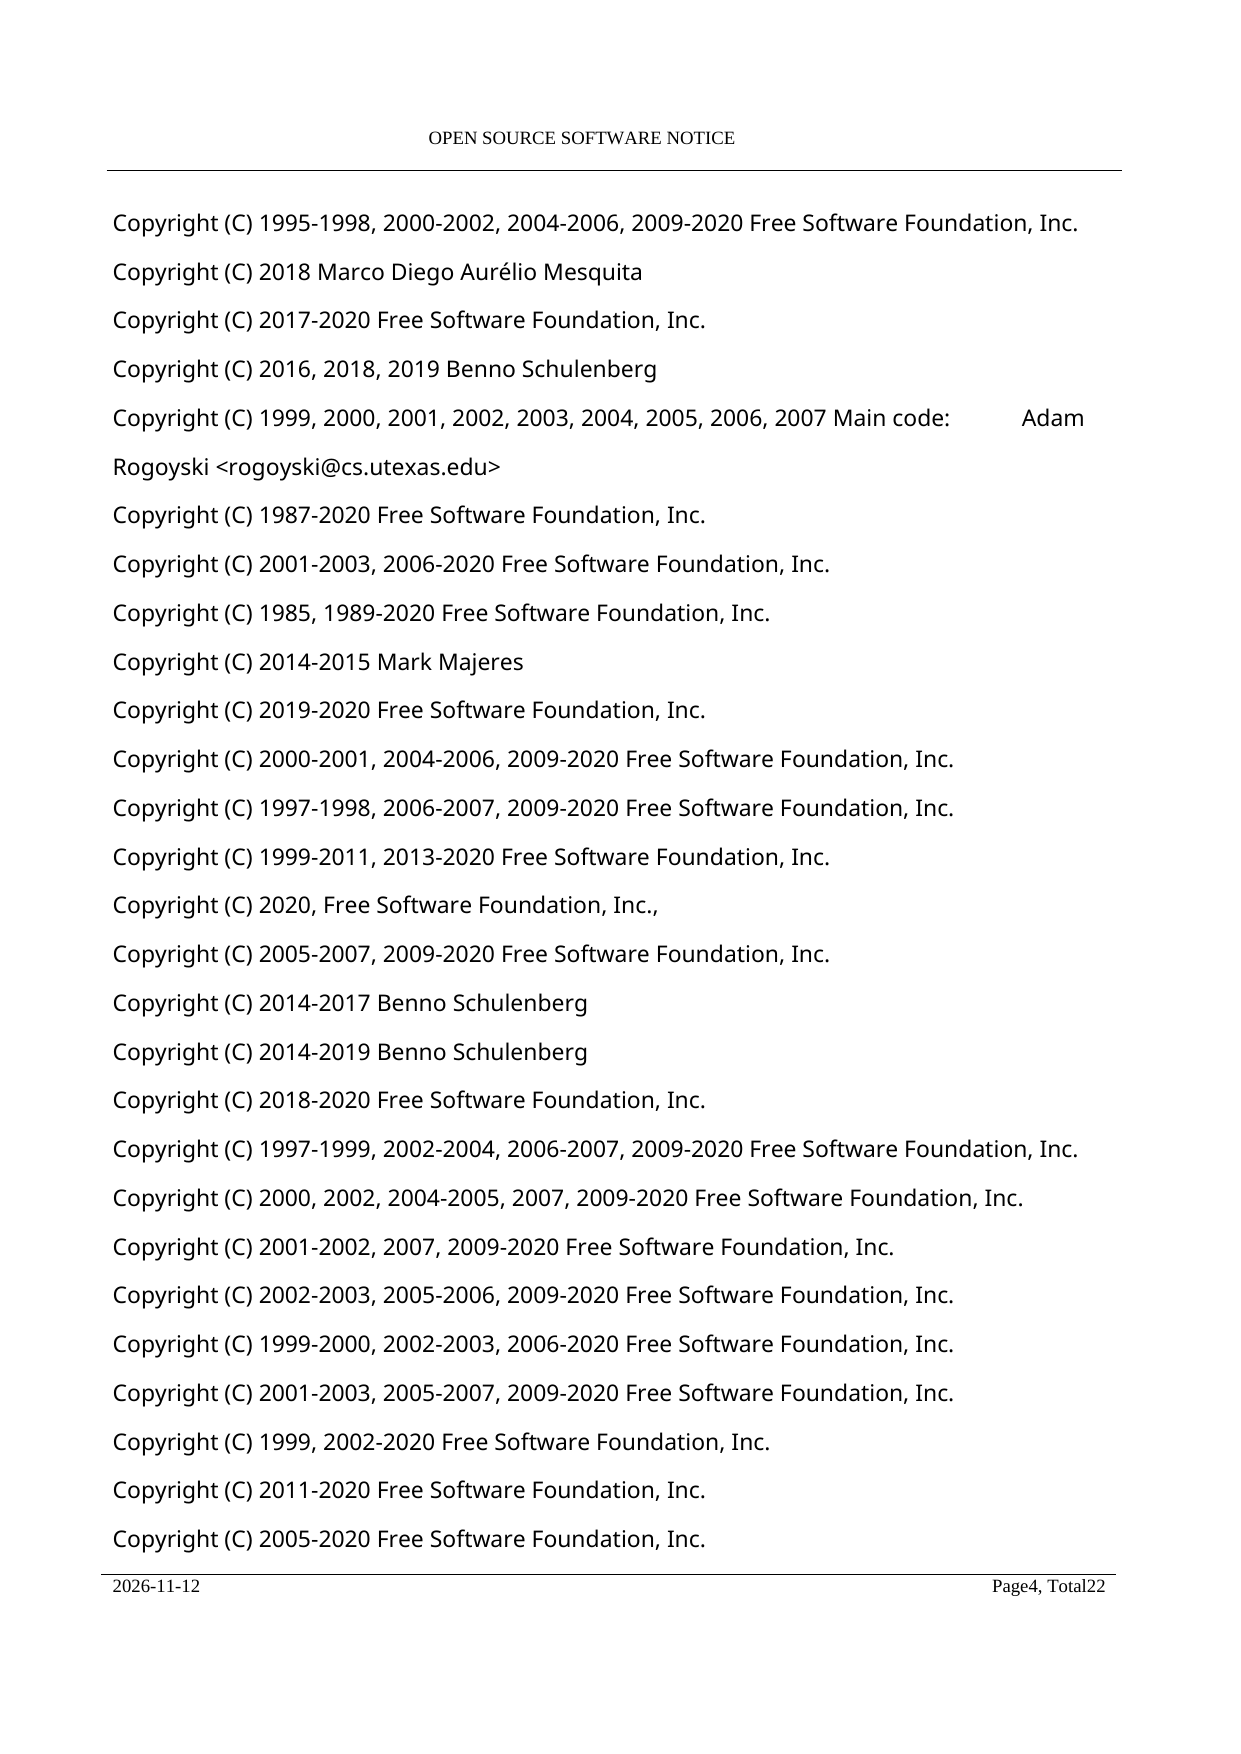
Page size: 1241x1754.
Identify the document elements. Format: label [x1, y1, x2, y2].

text [112, 206, 1128, 1555]
